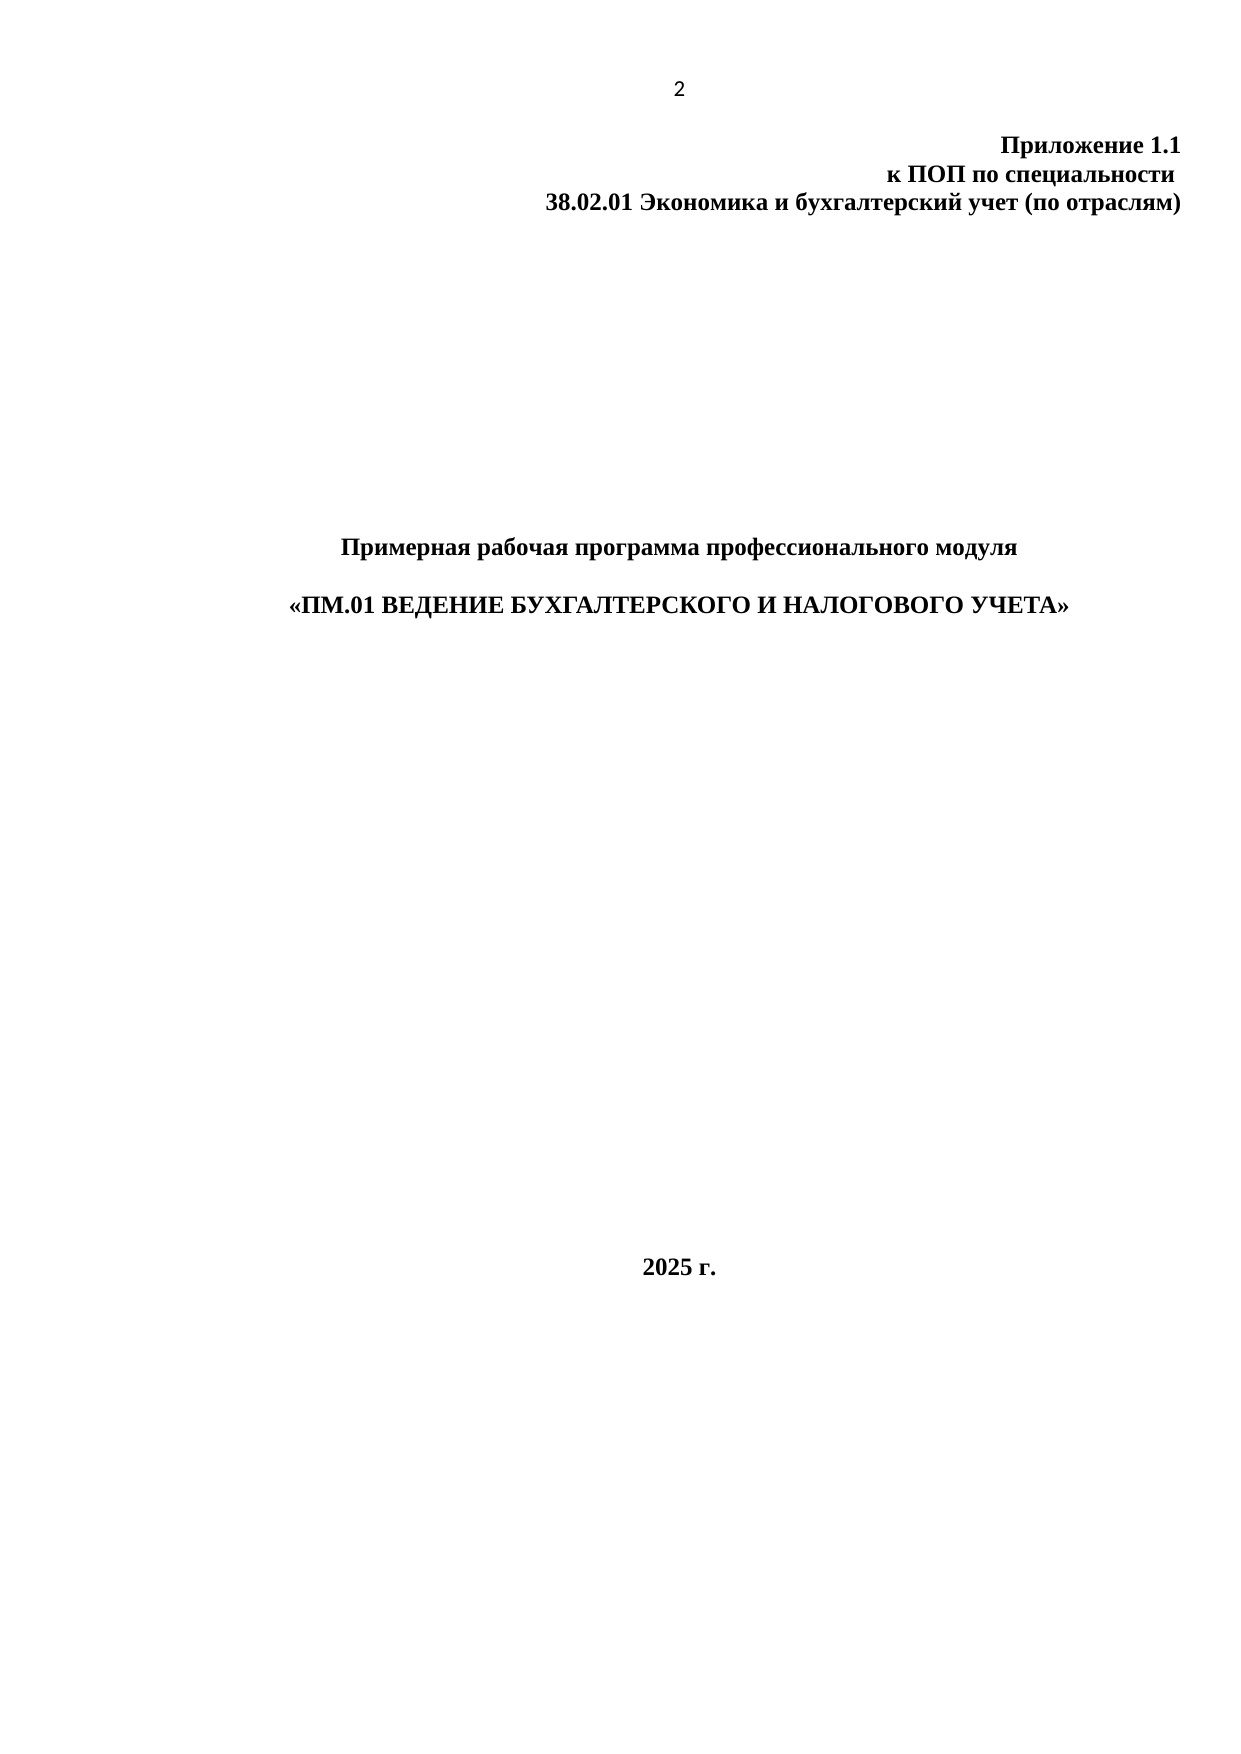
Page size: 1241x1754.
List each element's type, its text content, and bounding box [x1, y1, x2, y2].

text Приложение 1.1 [177, 130, 1181, 159]
text Примерная рабочая программа профессионального модуля [177, 532, 1181, 561]
subtitle «ПМ.01 ВЕДЕНИЕ БУХГАЛТЕРСКОГО И НАЛОГОВОГО УЧЕТА» [177, 590, 1181, 619]
text к ПОП по специальности 38.02.01 Экономика и бухгалтерский учет (по отраслям) [177, 159, 1181, 216]
text 2025 г. [177, 1252, 1181, 1281]
